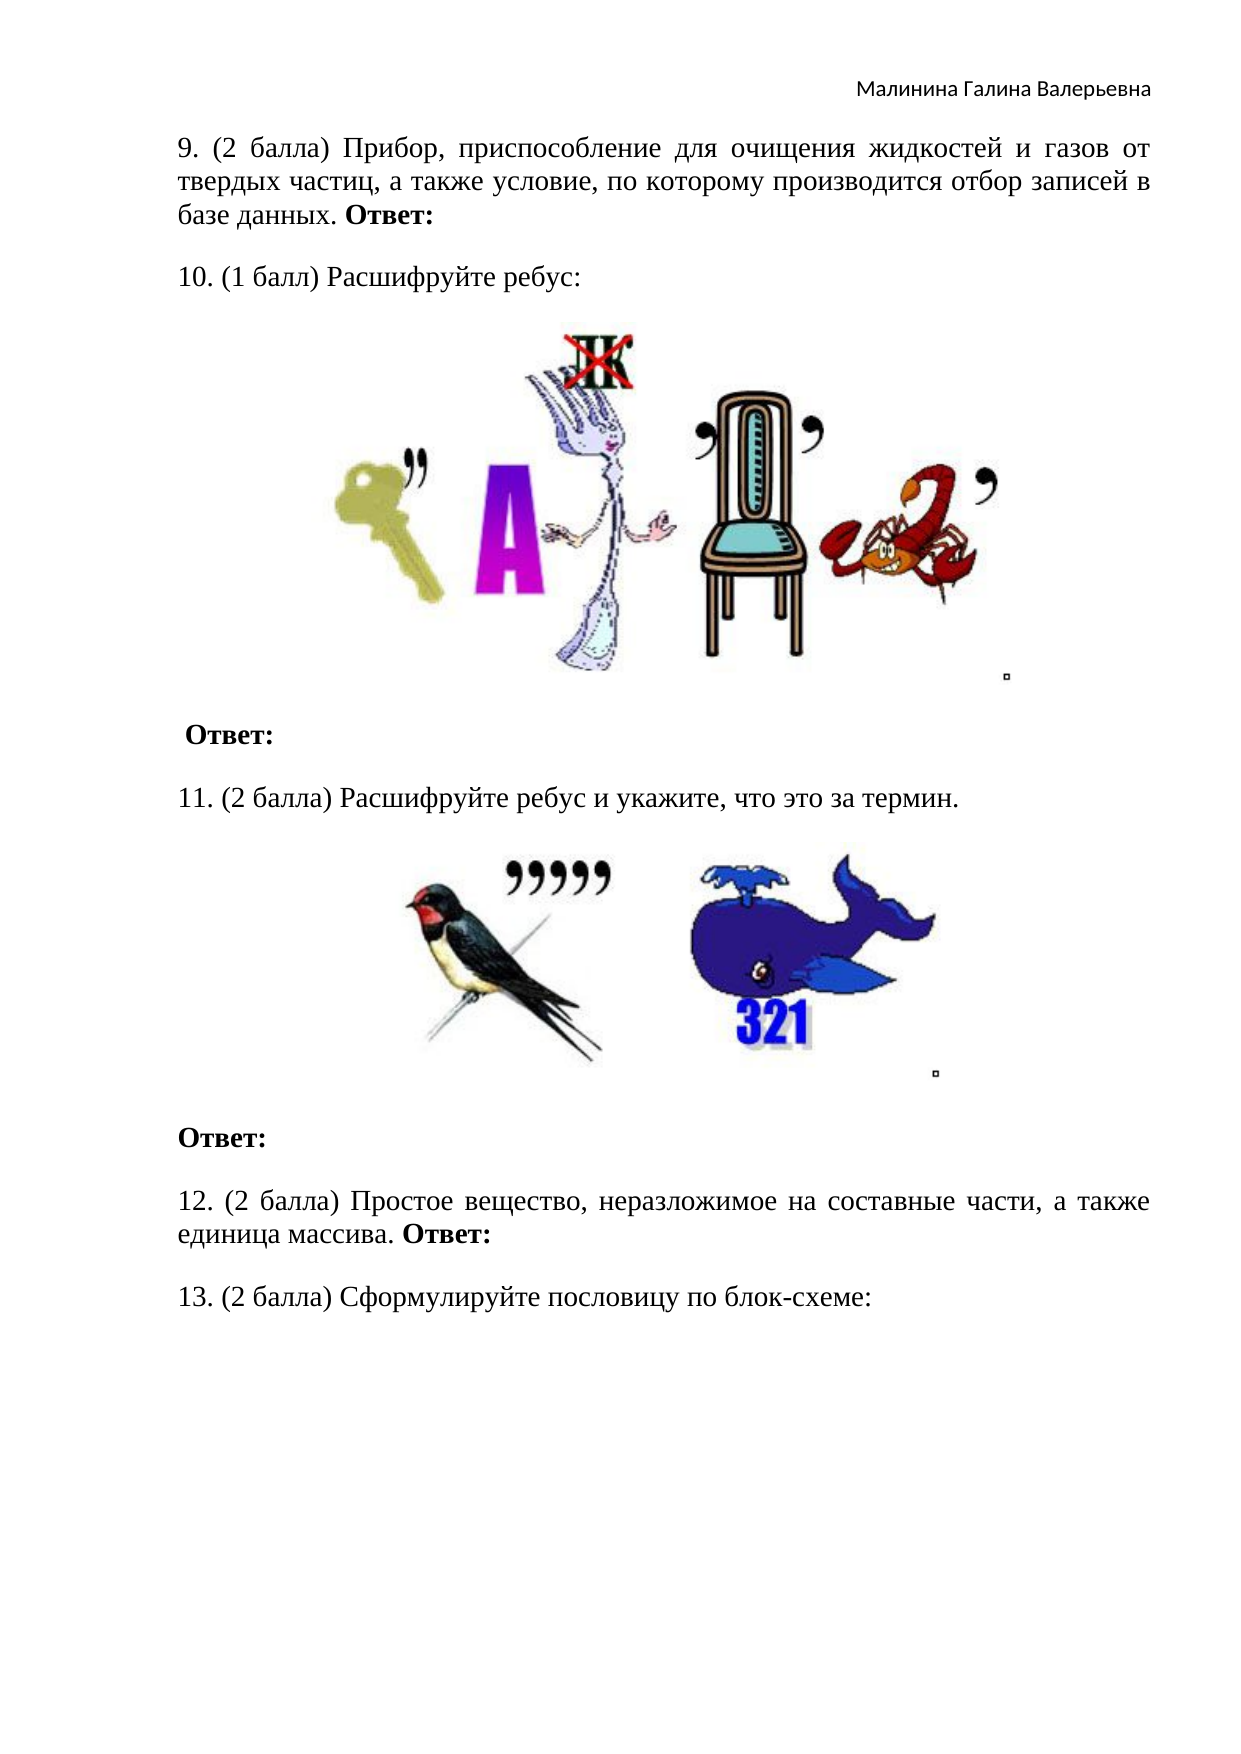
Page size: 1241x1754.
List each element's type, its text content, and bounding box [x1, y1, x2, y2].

picture [390, 842, 947, 1085]
text 12. (2 балла) Простое вещество, неразложимое на составные части, а также единица массива. Ответ: [177, 1183, 1152, 1250]
text 13. (2 балла) Сформулируйте пословицу по блок-схеме: [177, 1279, 1152, 1313]
text 9. (2 балла) Прибор, приспособление для очищения жидкостей и газов от твердых частиц, а также условие, по которому производится отбор записей в базе данных. Ответ: [177, 130, 1152, 230]
picture [311, 322, 1018, 688]
text Ответ: [177, 1120, 1152, 1154]
text 11. (2 балла) Расшифруйте ребус и укажите, что это за термин. [177, 780, 1152, 813]
text 10. (1 балл) Расшифруйте ребус: [177, 259, 1152, 293]
text Ответ: [177, 717, 1152, 751]
